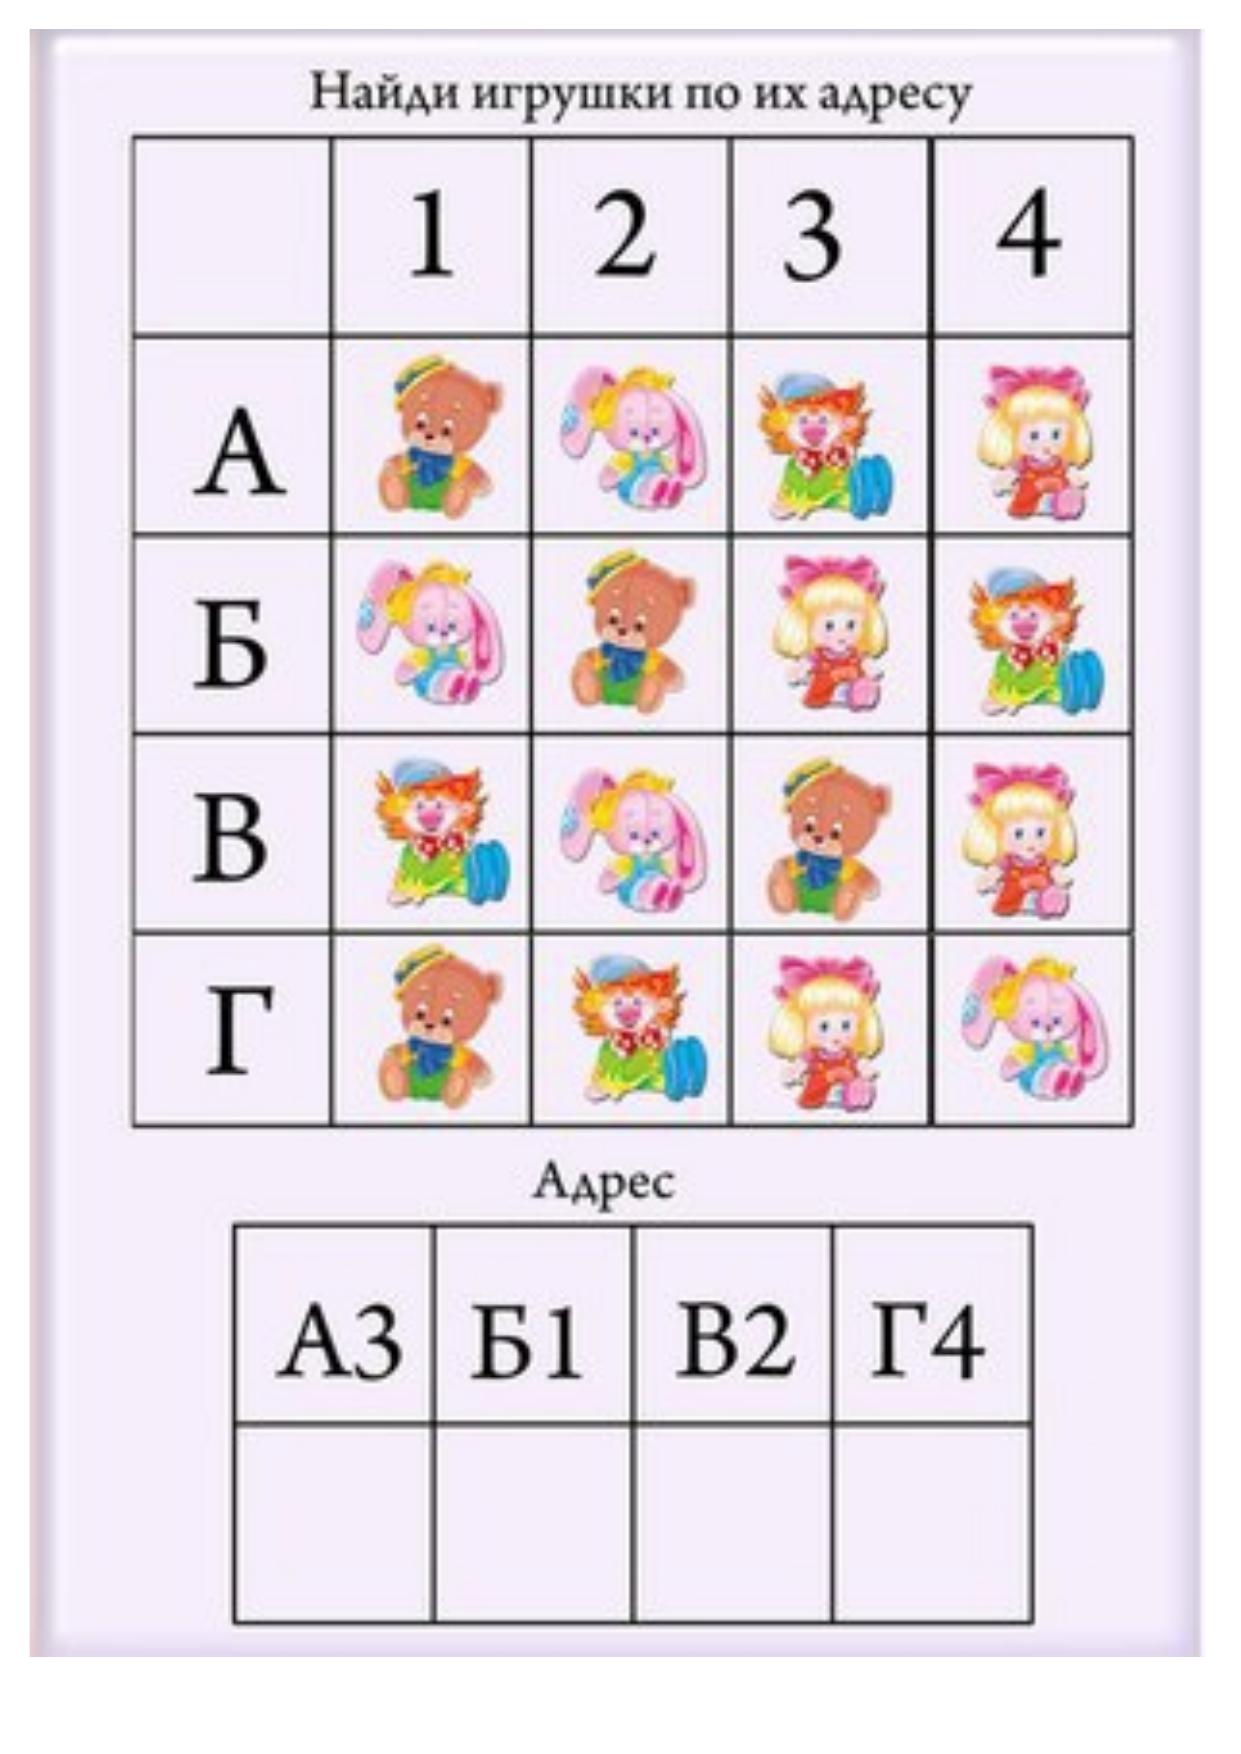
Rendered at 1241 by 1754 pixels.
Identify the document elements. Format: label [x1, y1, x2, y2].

picture [29, 29, 1206, 1657]
